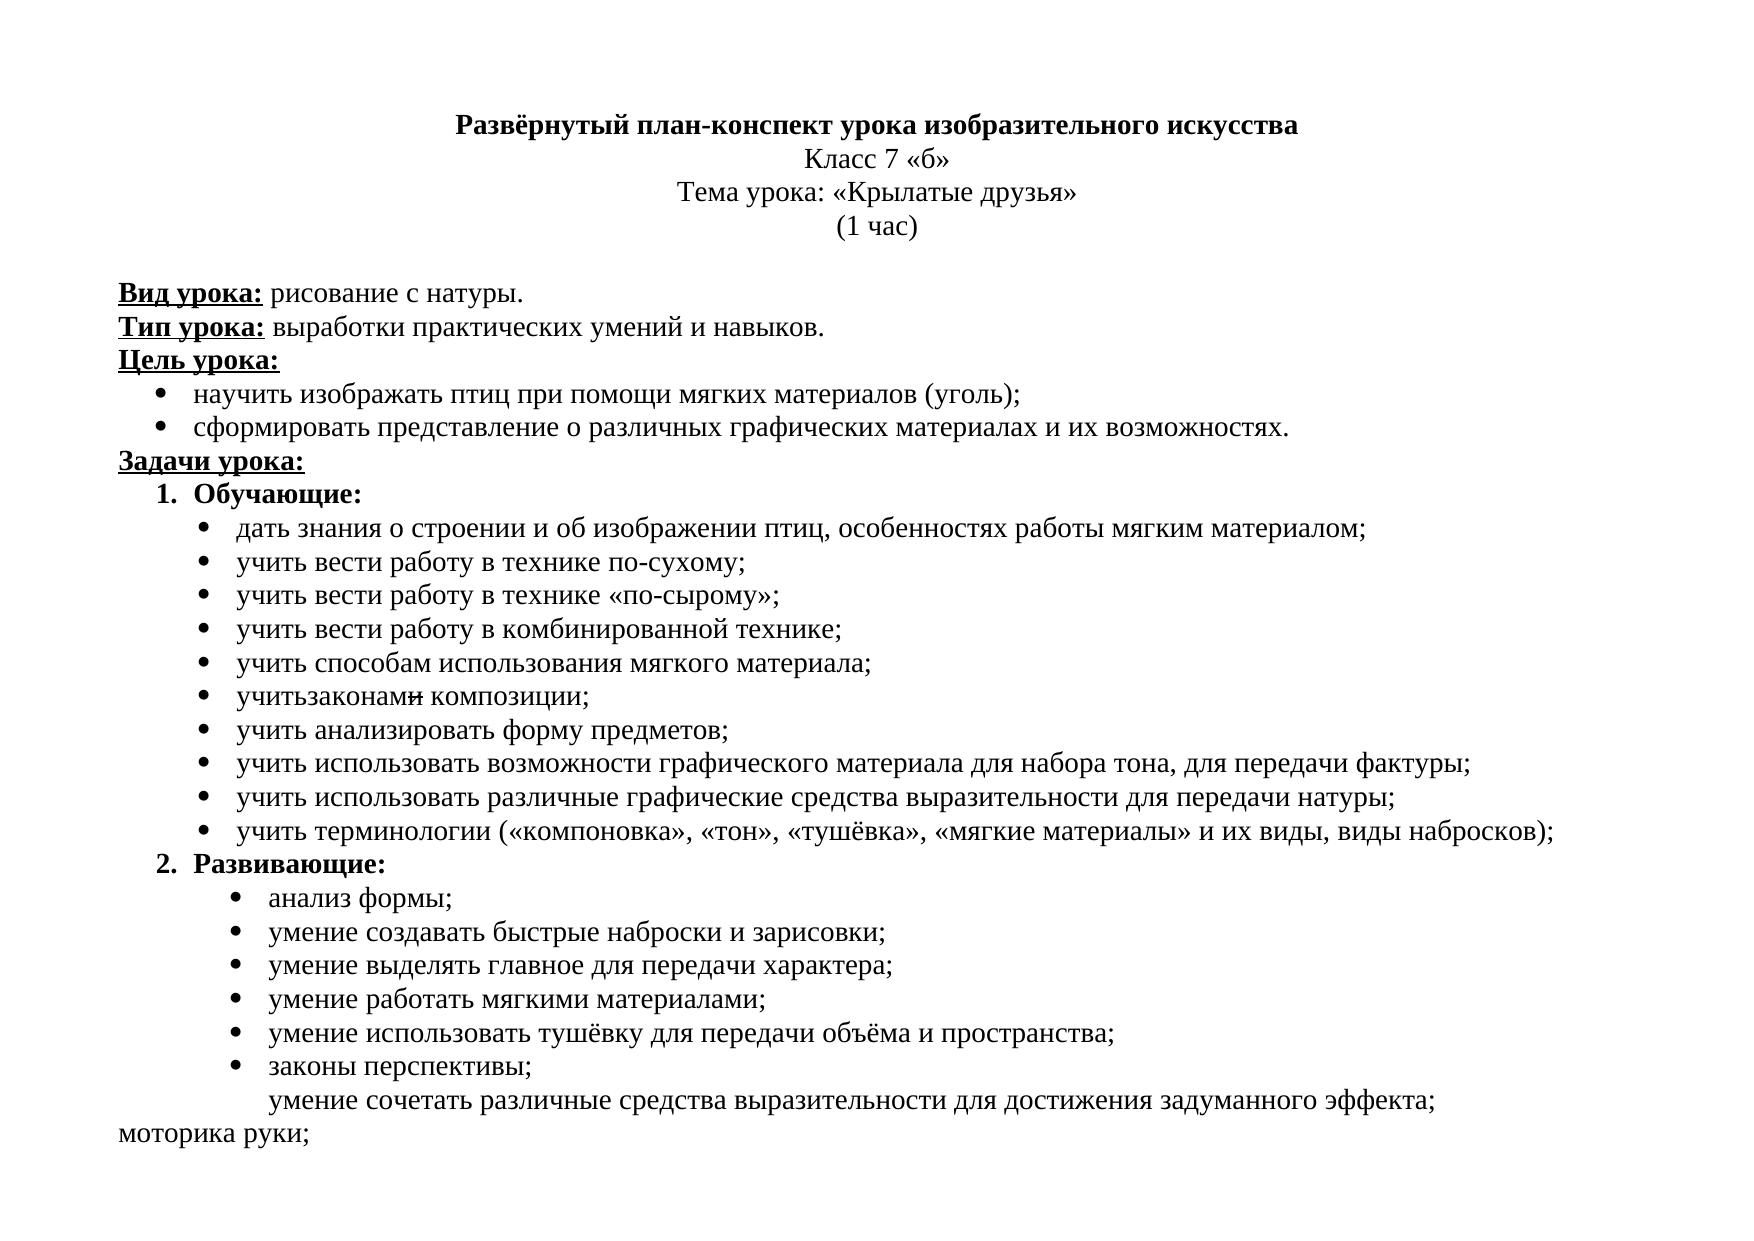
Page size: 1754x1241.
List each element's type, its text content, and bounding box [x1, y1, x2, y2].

list умение использовать тушёвку для передачи объёма и пространства; [231, 1015, 1636, 1048]
list умение создавать быстрые наброски и зарисовки; [231, 914, 1636, 947]
list учить вести работу в технике по-сухому; [199, 544, 1636, 577]
text умение сочетать различные средства выразительности для достижения задуманного эффекта; [268, 1082, 1636, 1116]
list Обучающие: [156, 477, 1636, 510]
text Тип урока: выработки практических умений и навыков. [118, 309, 1636, 342]
list учить вести работу в комбинированной технике; [199, 611, 1636, 645]
text Вид урока: рисование с натуры. [118, 275, 1636, 309]
list учить терминологии («компоновка», «тон», «тушёвка», «мягкие материалы» и их виды, виды набросков); [199, 813, 1636, 847]
text моторика руки; [118, 1116, 1636, 1149]
list Развивающие: [156, 847, 1636, 880]
list анализ формы; [231, 880, 1636, 914]
list учить анализировать форму предметов; [199, 712, 1636, 746]
text (1 час) [118, 208, 1636, 242]
text Тема урока: «Крылатые друзья» [118, 174, 1636, 208]
list учить использовать возможности графического материала для набора тона, для передачи фактуры; [199, 746, 1636, 779]
list сформировать представление о различных графических материалах и их возможностях. [156, 409, 1636, 443]
list учить использовать различные графические средства выразительности для передачи натуры; [199, 779, 1636, 813]
list учить вести работу в технике «по-сырому»; [199, 577, 1636, 611]
list дать знания о строении и об изображении птиц, особенностях работы мягким материалом; [199, 510, 1636, 544]
list учитьзаконами композиции; [199, 678, 1636, 712]
list законы перспективы; [231, 1048, 1636, 1082]
list научить изображать птиц при помощи мягких материалов (уголь); [156, 376, 1636, 409]
text Задачи урока: [118, 443, 1636, 477]
list умение работать мягкими материалами; [231, 981, 1636, 1015]
text Класс 7 «б» [118, 141, 1636, 174]
text Развёрнутый план-конспект урока изобразительного искусства [118, 107, 1636, 141]
list учить способам использования мягкого материала; [199, 645, 1636, 678]
list умение выделять главное для передачи характера; [231, 947, 1636, 981]
text Цель урока: [118, 342, 1636, 376]
